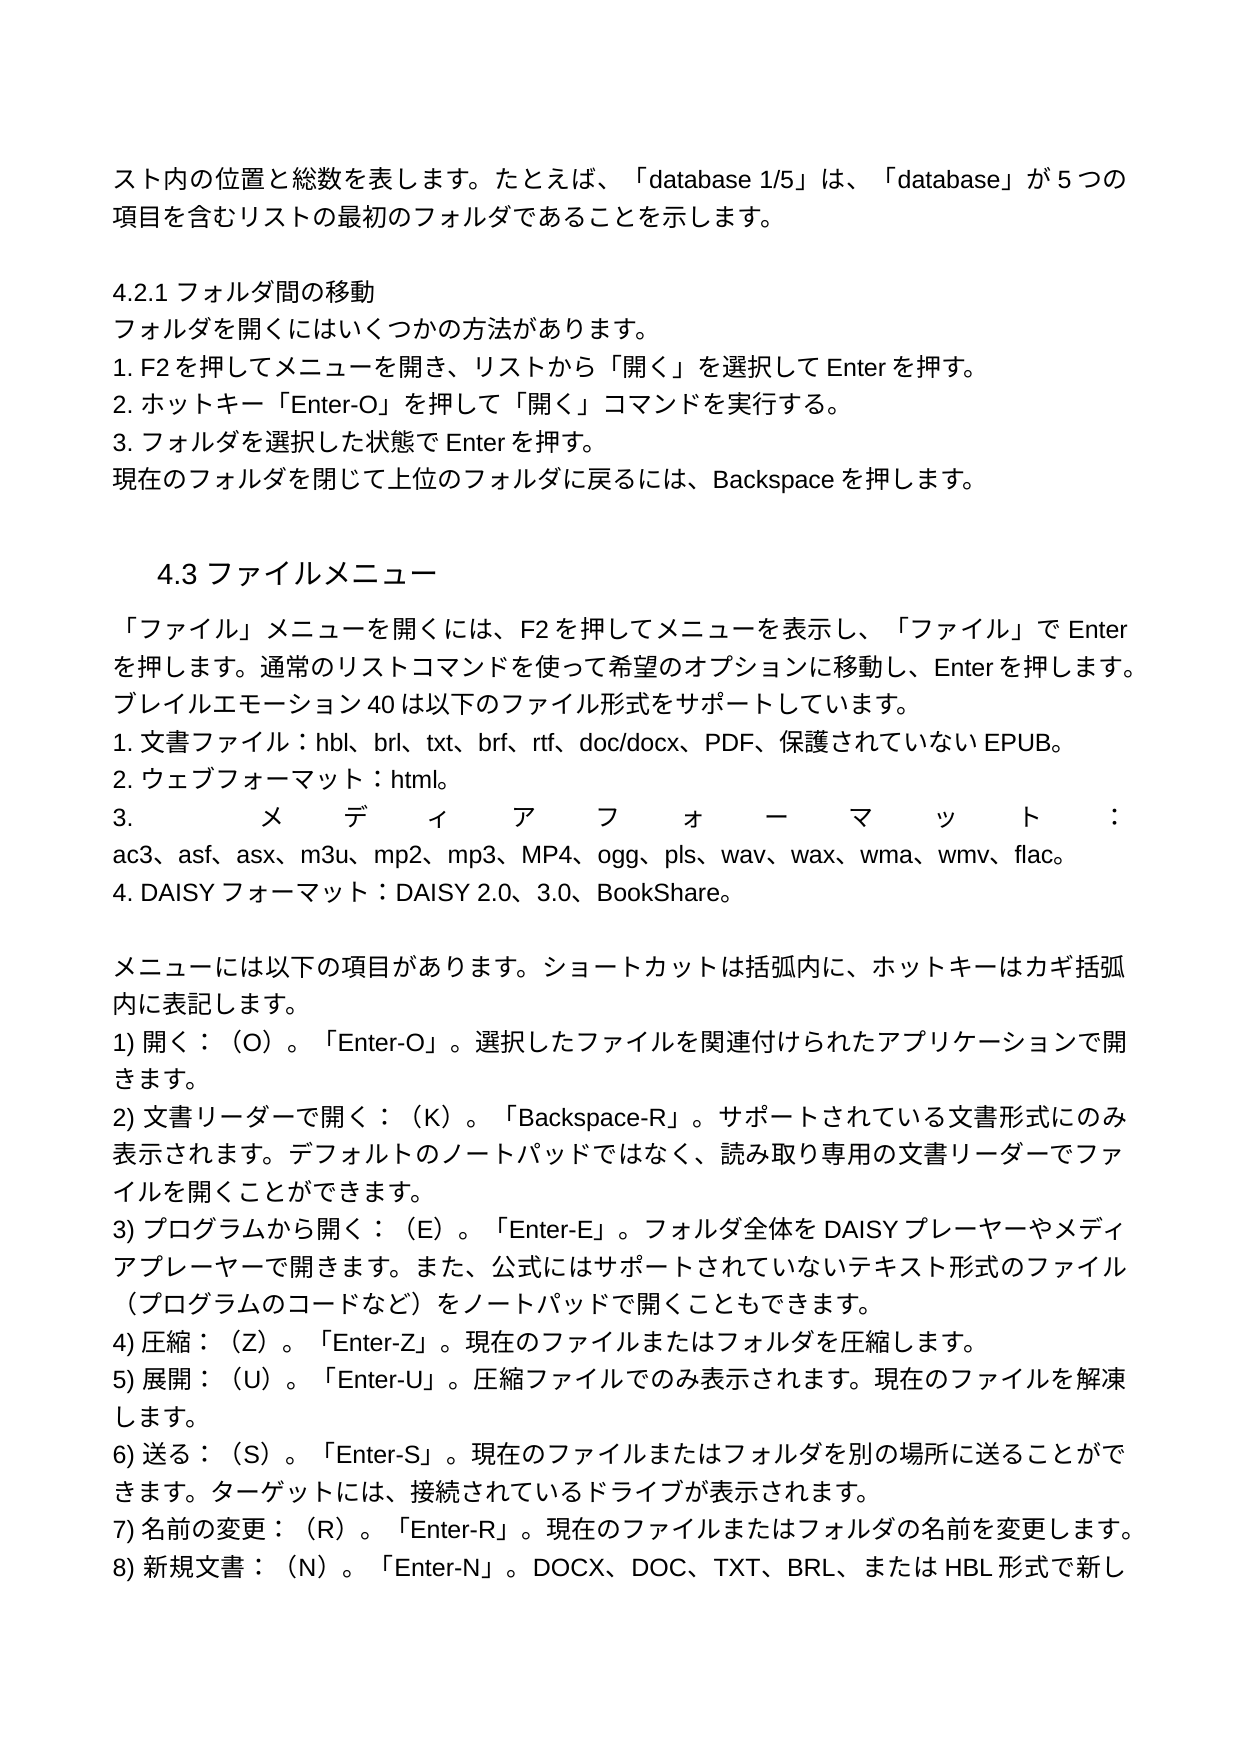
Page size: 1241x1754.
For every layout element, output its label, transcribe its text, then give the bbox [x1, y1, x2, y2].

text 現在のフォルダを閉じて上位のフォルダに戻るには、Backspaceを押します。 [112, 459, 1128, 497]
text 1. 文書ファイル：hbl、brl、txt、brf、rtf、doc/docx、PDF、保護されていないEPUB。 [112, 722, 1128, 759]
text 3. フォルダを選択した状態でEnterを押す。 [112, 422, 1128, 459]
subtitle フォルダ間の移動 [112, 272, 1128, 309]
text 2. ホットキー「Enter-O」を押して「開く」コマンドを実行する。 [112, 384, 1128, 422]
text メニューには以下の項目があります。ショートカットは括弧内に、ホットキーはカギ括弧内に表記します。 [112, 947, 1128, 1022]
text 4) 圧縮：（Z）。「Enter-Z」。現在のファイルまたはフォルダを圧縮します。 [112, 1322, 1128, 1359]
text 3. メディアフォーマット：ac3、asf、asx、m3u、mp2、mp3、MP4、ogg、pls、wav、wax、wma、wmv、flac。 [112, 797, 1128, 872]
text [112, 1547, 1128, 1584]
text 1) 開く：（O）。「Enter-O」。選択したファイルを関連付けられたアプリケーションで開きます。 [112, 1022, 1128, 1097]
text 5) 展開：（U）。「Enter-U」。圧縮ファイルでのみ表示されます。現在のファイルを解凍します。 [112, 1359, 1128, 1434]
text 2. ウェブフォーマット：html。 [112, 759, 1128, 797]
text フォルダを開くにはいくつかの方法があります。 [112, 309, 1128, 347]
text 3) プログラムから開く：（E）。「Enter-E」。フォルダ全体をDAISYプレーヤーやメディアプレーヤーで開きます。また、公式にはサポートされていないテキスト形式のファイル（プログラムのコードなど）をノートパッドで開くこともできます。 [112, 1209, 1128, 1322]
text 4. DAISYフォーマット：DAISY 2.0、3.0、BookShare。 [112, 872, 1128, 909]
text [112, 159, 1128, 234]
text 1. F2を押してメニューを開き、リストから「開く」を選択してEnterを押す。 [112, 347, 1128, 384]
text 2) 文書リーダーで開く：（K）。「Backspace-R」。サポートされている文書形式にのみ表示されます。デフォルトのノートパッドではなく、読み取り専用の文書リーダーでファイルを開くことができます。 [112, 1097, 1128, 1209]
text 7) 名前の変更：（R）。「Enter-R」。現在のファイルまたはフォルダの名前を変更します。 [112, 1509, 1128, 1547]
subtitle ファイルメニュー [157, 534, 1128, 609]
text ブレイルエモーション40は以下のファイル形式をサポートしています。 [112, 684, 1128, 722]
text 「ファイル」メニューを開くには、F2を押してメニューを表示し、「ファイル」でEnterを押します。通常のリストコマンドを使って希望のオプションに移動し、Enterを押します。 [112, 609, 1128, 684]
text 6) 送る：（S）。「Enter-S」。現在のファイルまたはフォルダを別の場所に送ることができます。ターゲットには、接続されているドライブが表示されます。 [112, 1434, 1128, 1509]
